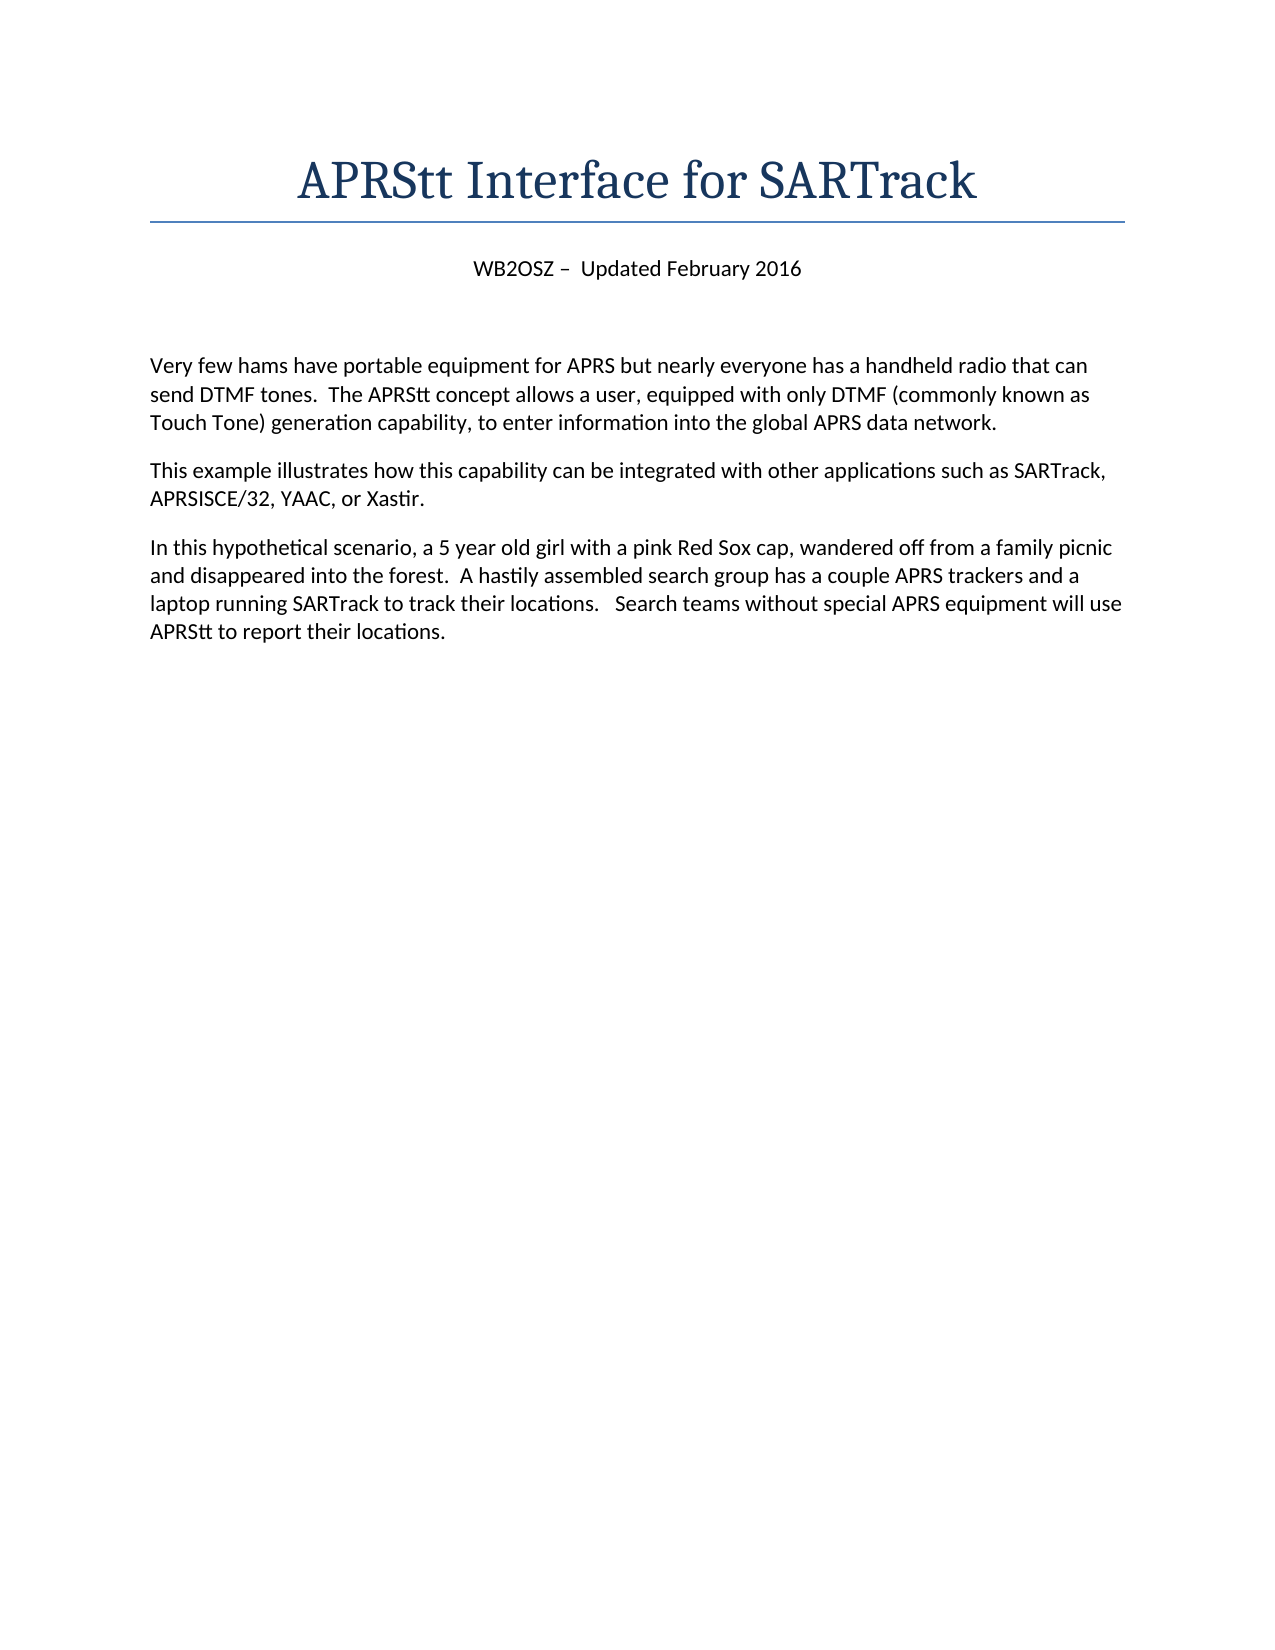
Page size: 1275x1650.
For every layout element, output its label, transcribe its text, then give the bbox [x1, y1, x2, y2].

text Very few hams have portable equipment for APRS but nearly everyone has a handheld radio that can send DTMF tones. The APRStt concept allows a user, equipped with only DTMF (commonly known as Touch Tone) generation capability, to enter information into the global APRS data network. [150, 352, 1125, 436]
text This example illustrates how this capability can be integrated with other applications such as SARTrack, APRSISCE/32, YAAC, or Xastir. [150, 457, 1125, 513]
text WB2OSZ – Updated February 2016 [150, 254, 1125, 282]
text In this hypothetical scenario, a 5 year old girl with a pink Red Sox cap, wandered off from a family picnic and disappeared into the forest. A hastily assembled search group has a couple APRS trackers and a laptop running SARTrack to track their locations. Search teams without special APRS equipment will use APRStt to report their locations. [150, 533, 1125, 646]
title APRStt Interface for SARTrack [150, 150, 1125, 221]
